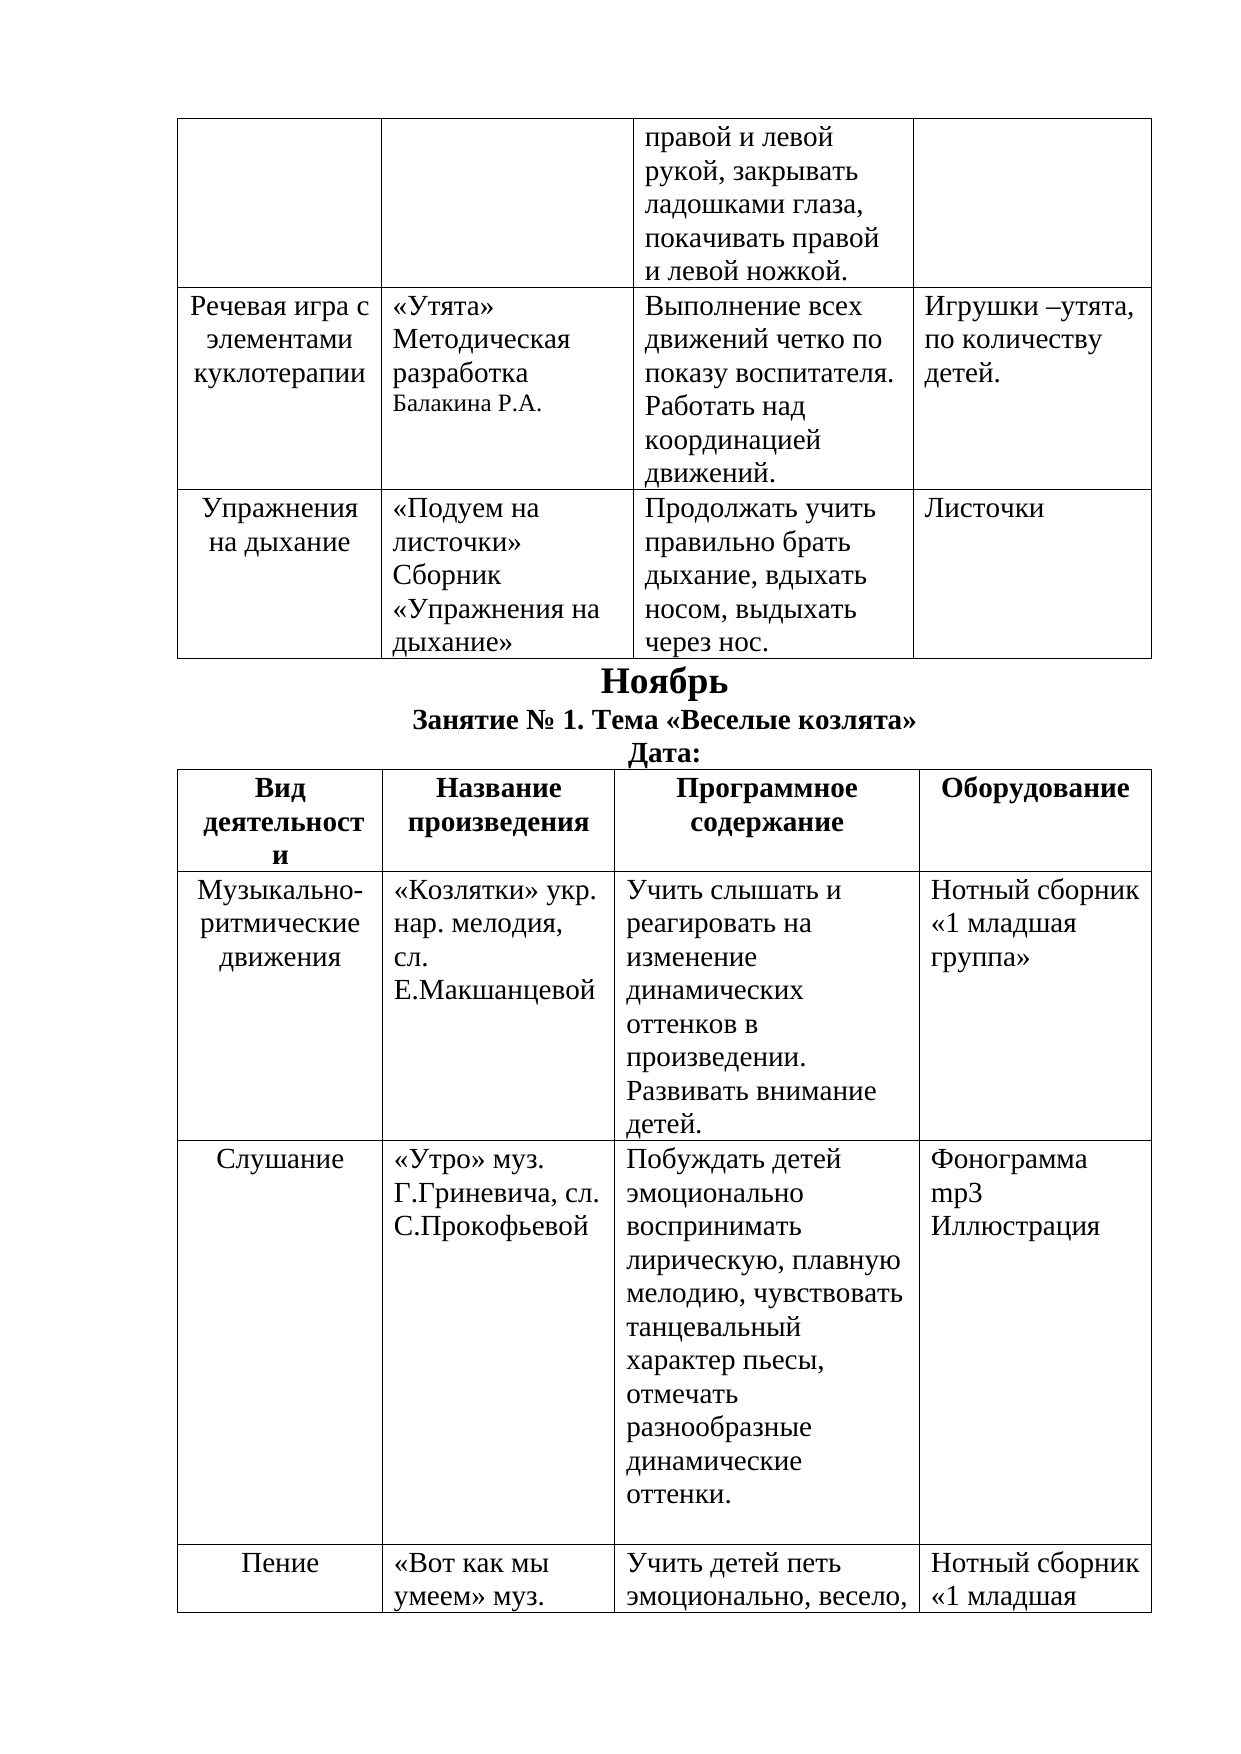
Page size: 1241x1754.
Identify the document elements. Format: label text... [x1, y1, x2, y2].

table_cell Пение [178, 1545, 382, 1612]
table_cell Упражнения на дыхание [178, 490, 381, 658]
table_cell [178, 119, 381, 287]
table_cell «Козлятки» укр. нар. мелодия, сл. Е.Макшанцевой [383, 872, 614, 1140]
table_cell «Утро» муз. Г.Гриневича, сл. С.Прокофьевой [383, 1141, 614, 1544]
table_header Программное содержание [615, 770, 919, 871]
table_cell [383, 1545, 614, 1612]
table_cell Листочки [914, 490, 1151, 658]
text Ноябрь [177, 659, 1152, 702]
table_header Вид деятельности [178, 770, 382, 871]
text Занятие № 1. Тема «Веселые козлята» [177, 702, 1152, 736]
table_cell Слушание [178, 1141, 382, 1544]
table_cell «Утята» Методическая разработка Балакина Р.А. [382, 288, 633, 489]
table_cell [920, 1545, 1151, 1612]
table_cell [615, 1545, 919, 1612]
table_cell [634, 119, 913, 287]
table_cell Продолжать учить правильно брать дыхание, вдыхать носом, выдыхать через нос. [634, 490, 913, 658]
table_cell Речевая игра с элементами куклотерапии [178, 288, 381, 489]
table_cell Музыкально-ритмические движения [178, 872, 382, 1140]
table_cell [382, 119, 633, 287]
table_header Название произведения [383, 770, 614, 871]
table_cell Фонограмма mp3 Иллюстрация [920, 1141, 1151, 1544]
table_cell Учить слышать и реагировать на изменение динамических оттенков в произведении. Развивать внимание детей. [615, 872, 919, 1140]
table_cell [914, 119, 1151, 287]
table_cell Игрушки –утята, по количеству детей. [914, 288, 1151, 489]
table_header Оборудование [920, 770, 1151, 871]
table_cell Побуждать детей эмоционально воспринимать лирическую, плавную мелодию, чувствовать танцевальный характер пьесы, отмечать разнообразные динамические оттенки. [615, 1141, 919, 1544]
text Дата: [177, 736, 1152, 769]
table_cell Нотный сборник «1 младшая группа» [920, 872, 1151, 1140]
table_cell Выполнение всех движений четко по показу воспитателя. Работать над координацией движений. [634, 288, 913, 489]
table_cell «Подуем на листочки» Сборник «Упражнения на дыхание» [382, 490, 633, 658]
